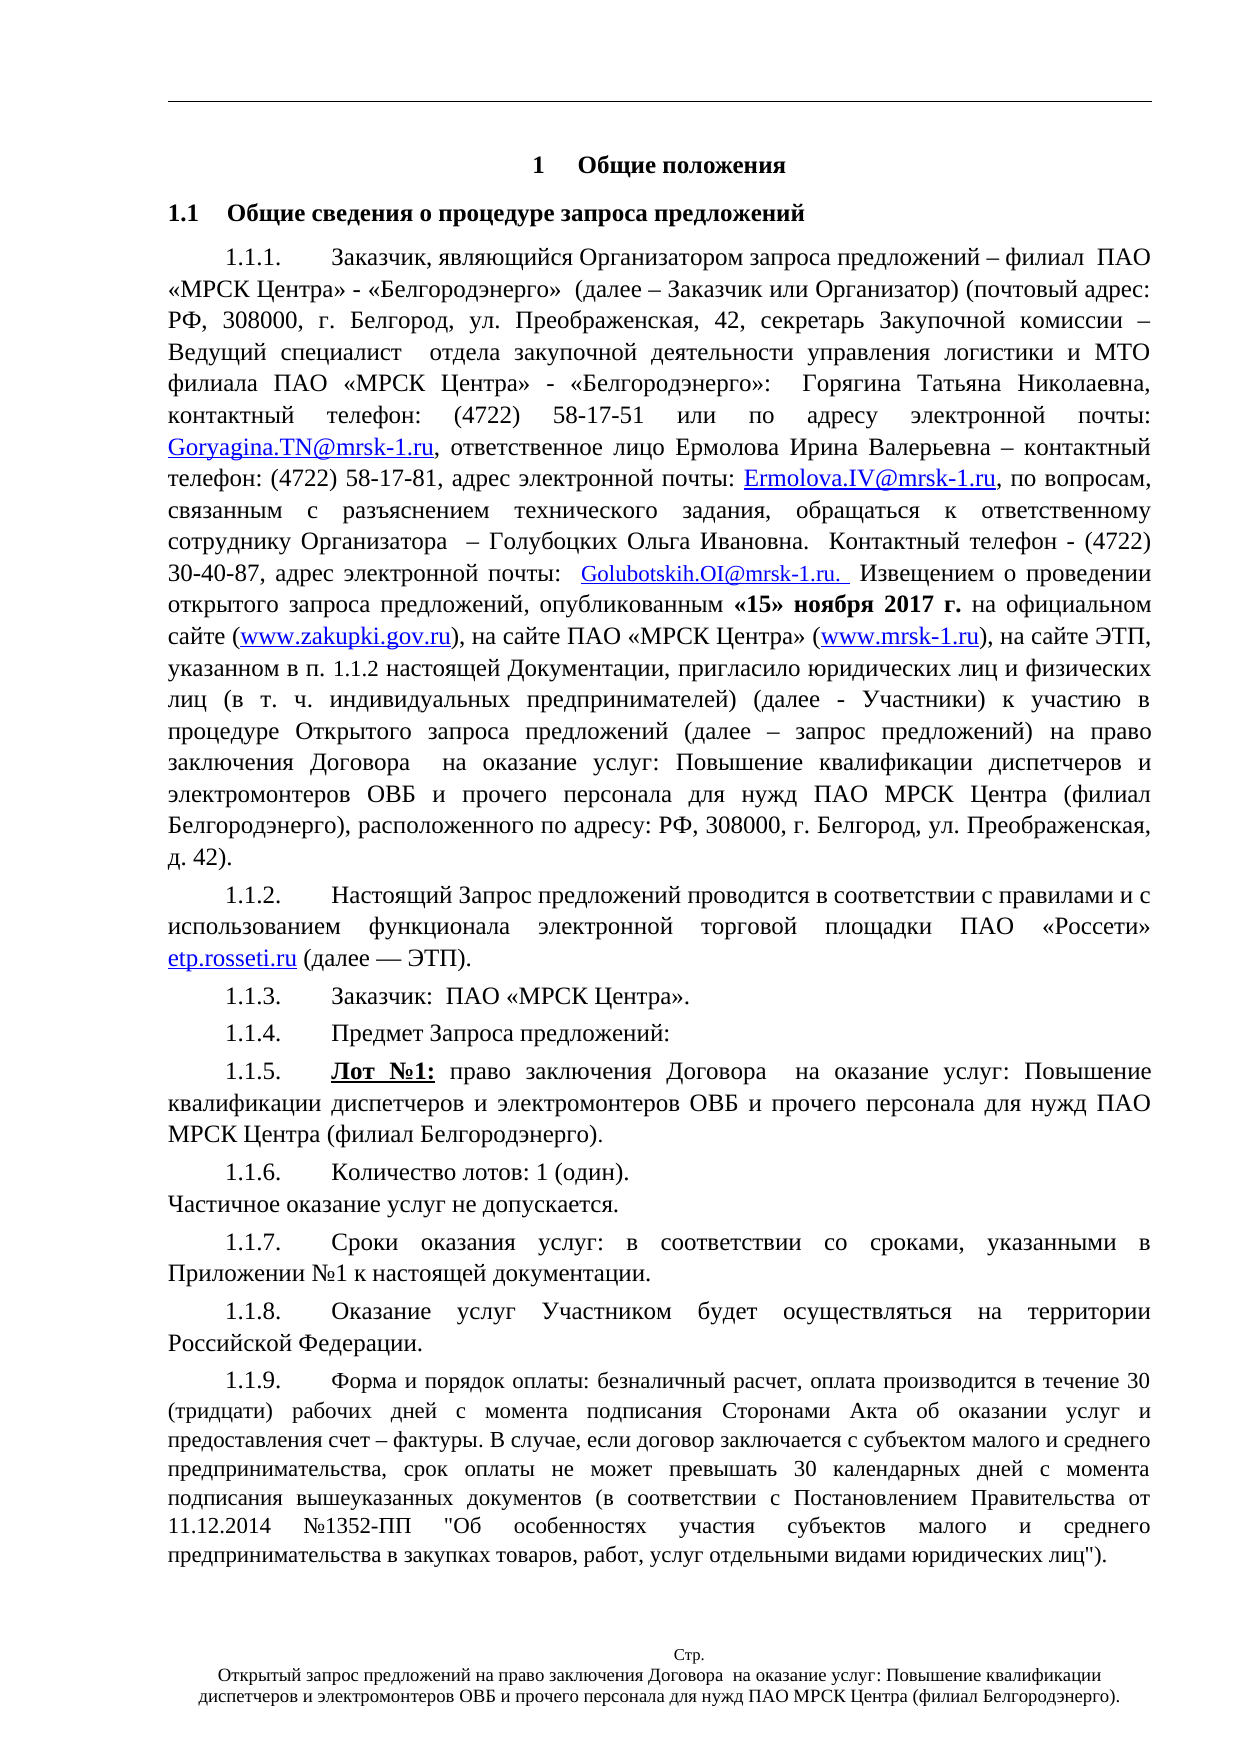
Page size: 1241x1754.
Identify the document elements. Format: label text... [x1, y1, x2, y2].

list Сроки оказания услуг: в соответствии со сроками, указанными в Приложении №1 к настоящей документации. [168, 1227, 1152, 1287]
list Лот №1: право заключения Договора на оказание услуг: Повышение квалификации диспетчеров и электромонтеров ОВБ и прочего персонала для нужд ПАО МРСК Центра (филиал Белгородэнерго). [168, 1056, 1152, 1148]
list Частичное оказание услуг не допускается. [168, 1189, 1152, 1218]
list Заказчик, являющийся Организатором запроса предложений – филиал ПАО «МРСК Центра» - «Белгородэнерго» (далее – Заказчик или Организатор) (почтовый адрес: РФ, 308000, г. Белгород, ул. Преображенская, 42, секретарь Закупочной комиссии – Ведущий специалист отдела закупочной деятельности управления логистики и МТО филиала ПАО «МРСК Центра» - «Белгородэнерго»: Горягина Татьяна Николаевна, контактный телефон: (4722) 58-17-51 или по адресу электронной почты: Goryagina.TN@mrsk-1.ru, ответственное лицо Ермолова Ирина Валерьевна – контактный телефон: (4722) 58-17-81, адрес электронной почты: Ermolova.IV@mrsk-1.ru, по вопросам, связанным с разъяснением технического задания, обращаться к ответственному сотруднику Организатора – Голубоцких Ольга Ивановна. Контактный телефон - (4722) 30-40-87, адрес электронной почты: Golubotskih.OI@mrsk-1.ru. Извещением о проведении открытого запроса предложений, опубликованным «15» ноября 2017 г. на официальном сайте (www.zakupki.gov.ru), на сайте ПАО «МРСК Центра» (www.mrsk-1.ru), на сайте ЭТП, указанном в п. 1.1.2 настоящей Документации, пригласило юридических лиц и физических лиц (в т. ч. индивидуальных предпринимателей) (далее - Участники) к участию в процедуре Открытого запроса предложений (далее – запрос предложений) на право заключения Договора на оказание услуг: Повышение квалификации диспетчеров и электромонтеров ОВБ и прочего персонала для нужд ПАО МРСК Центра (филиал Белгородэнерго), расположенного по адресу: РФ, 308000, г. Белгород, ул. Преображенская, д. 42). [168, 242, 1152, 871]
subtitle Общие положения [166, 150, 1152, 179]
list Предмет Запроса предложений: [168, 1018, 1152, 1047]
list Оказание услуг Участником будет осуществляться на территории Российской Федерации. [168, 1296, 1152, 1356]
list Количество лотов: 1 (один). [168, 1157, 1152, 1186]
list Заказчик: ПАО «МРСК Центра». [168, 981, 1152, 1009]
list Форма и порядок оплаты: безналичный расчет, оплата производится в течение 30 (тридцати) рабочих дней с момента подписания Сторонами Акта об оказании услуг и предоставления счет – фактуры. В случае, если договор заключается с субъектом малого и среднего предпринимательства, срок оплаты не может превышать 30 календарных дней с момента подписания вышеуказанных документов (в соответствии с Постановлением Правительства от 11.12.2014 №1352-ПП "Об особенностях участия субъектов малого и среднего предпринимательства в закупках товаров, работ, услуг отдельными видами юридических лиц"). [168, 1365, 1152, 1568]
list Настоящий Запрос предложений проводится в соответствии с правилами и с использованием функционала электронной торговой площадки ПАО «Россети» etp.rosseti.ru (далее — ЭТП). [168, 880, 1152, 972]
subtitle Общие сведения о процедуре запроса предложений [168, 198, 1152, 227]
